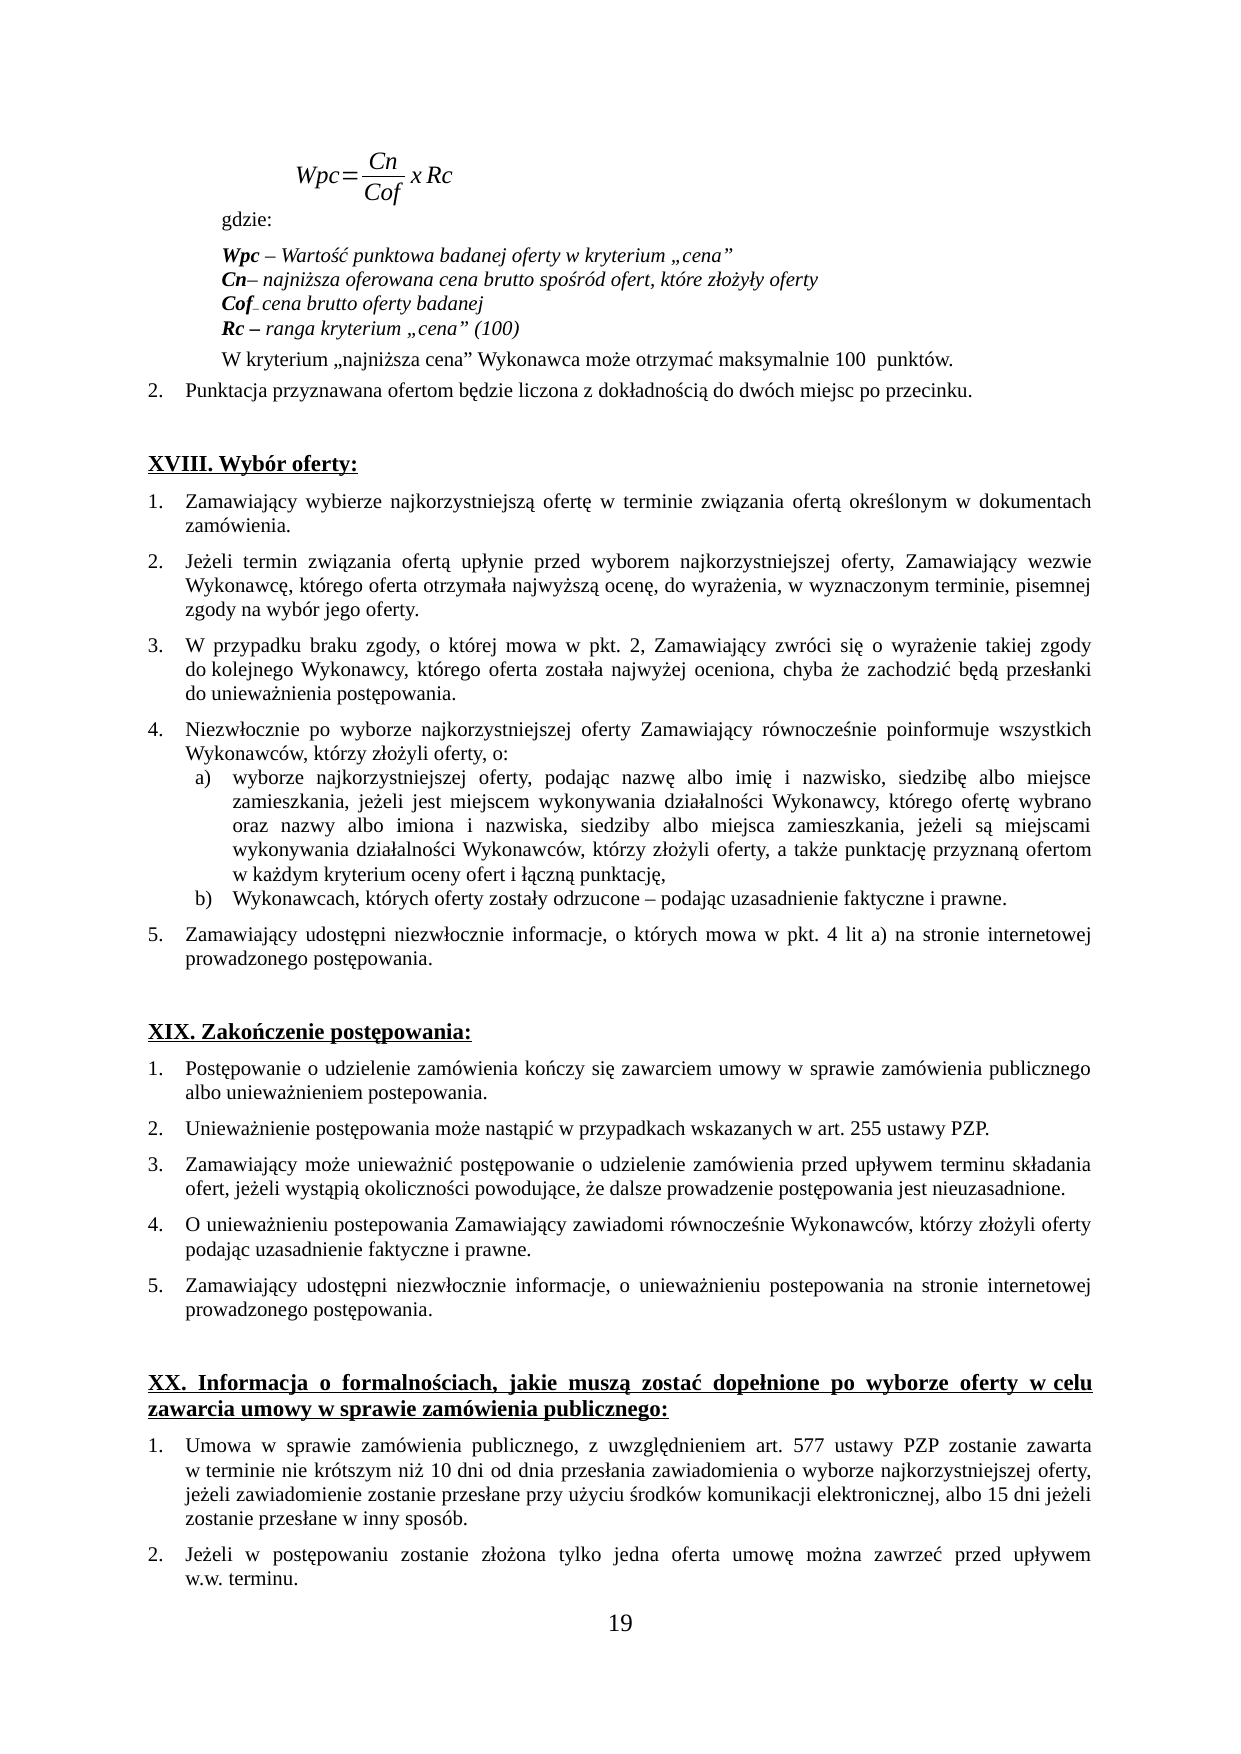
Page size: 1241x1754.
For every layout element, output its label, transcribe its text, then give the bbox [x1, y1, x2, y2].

text W kryterium „najniższa cena” Wykonawca może otrzymać maksymalnie 100 punktów. [221, 347, 1092, 371]
text Cn– najniższa oferowana cena brutto spośród ofert, które złożyły oferty [221, 267, 1092, 291]
list wyborze najkorzystniejszej oferty, podając nazwę albo imię i nazwisko, siedzibę albo miejsce zamieszkania, jeżeli jest miejscem wykonywania działalności Wykonawcy, którego ofertę wybrano oraz nazwy albo imiona i nazwiska, siedziby albo miejsca zamieszkania, jeżeli są miejscami wykonywania działalności Wykonawców, którzy złożyli oferty, a także punktację przyznaną ofertom w każdym kryterium oceny ofert i łączną punktację, [195, 765, 1092, 886]
list Postępowanie o udzielenie zamówienia kończy się zawarciem umowy w sprawie zamówienia publicznego albo unieważnieniem postepowania. [148, 1056, 1092, 1104]
text gdzie: [221, 207, 1092, 231]
list W przypadku braku zgody, o której mowa w pkt. 2, Zamawiający zwróci się o wyrażenie takiej zgody do kolejnego Wykonawcy, którego oferta została najwyżej oceniona, chyba że zachodzić będą przesłanki do unieważnienia postępowania. [148, 633, 1092, 705]
list Zamawiający udostępni niezwłocznie informacje, o których mowa w pkt. 4 lit a) na stronie internetowej prowadzonego postępowania. [148, 922, 1092, 970]
text XIX. Zakończenie postępowania: [148, 1018, 1092, 1044]
text XX. Informacja o formalnościach, jakie muszą zostać dopełnione po wyborze oferty w celu zawarcia umowy w sprawie zamówienia publicznego: [148, 1369, 1092, 1392]
list Jeżeli termin związania ofertą upłynie przed wyborem najkorzystniejszej oferty, Zamawiający wezwie Wykonawcę, którego oferta otrzymała najwyższą ocenę, do wyrażenia, w wyznaczonym terminie, pisemnej zgody na wybór jego oferty. [148, 549, 1092, 621]
list Zamawiający udostępni niezwłocznie informacje, o unieważnieniu postepowania na stronie internetowej prowadzonego postępowania. [148, 1272, 1092, 1321]
list Zamawiający wybierze najkorzystniejszą ofertę w terminie związania ofertą określonym w dokumentach zamówienia. [148, 489, 1092, 537]
list Wykonawcach, których oferty zostały odrzucone – podając uzasadnienie faktyczne i prawne. [195, 886, 1092, 909]
text Rc – ranga kryterium „cena” (100) [221, 315, 1092, 339]
text Cof– cena brutto oferty badanej [221, 291, 1092, 315]
list Punktacja przyznawana ofertom będzie liczona z dokładnością do dwóch miejsc po przecinku. [148, 378, 1092, 402]
text XX. Informacja o formalnościach, jakie muszą zostać dopełnione po wyborze oferty w celu zawarcia umowy w sprawie zamówienia publicznego: [148, 1393, 1092, 1421]
list Zamawiający może unieważnić postępowanie o udzielenie zamówienia przed upływem terminu składania ofert, jeżeli wystąpią okoliczności powodujące, że dalsze prowadzenie postępowania jest nieuzasadnione. [148, 1152, 1092, 1200]
list O unieważnieniu postepowania Zamawiający zawiadomi równocześnie Wykonawców, którzy złożyli oferty podając uzasadnienie faktyczne i prawne. [148, 1212, 1092, 1261]
list Jeżeli w postępowaniu zostanie złożona tylko jedna oferta umowę można zawrzeć przed upływem w.w. terminu. [148, 1542, 1092, 1590]
text Wpc – Wartość punktowa badanej oferty w kryterium „cena” [221, 243, 1092, 267]
text XVIII. Wybór oferty: [148, 450, 1092, 477]
list Niezwłocznie po wyborze najkorzystniejszej oferty Zamawiający równocześnie poinformuje wszystkich Wykonawców, którzy złożyli oferty, o: [148, 717, 1092, 765]
list Umowa w sprawie zamówienia publicznego, z uwzględnieniem art. 577 ustawy PZP zostanie zawarta w terminie nie krótszym niż 10 dni od dnia przesłania zawiadomienia o wyborze najkorzystniejszej oferty, jeżeli zawiadomienie zostanie przesłane przy użyciu środków komunikacji elektronicznej, albo 15 dni jeżeli zostanie przesłane w inny sposób. [148, 1433, 1092, 1530]
list Unieważnienie postępowania może nastąpić w przypadkach wskazanych w art. 255 ustawy PZP. [148, 1116, 1092, 1140]
